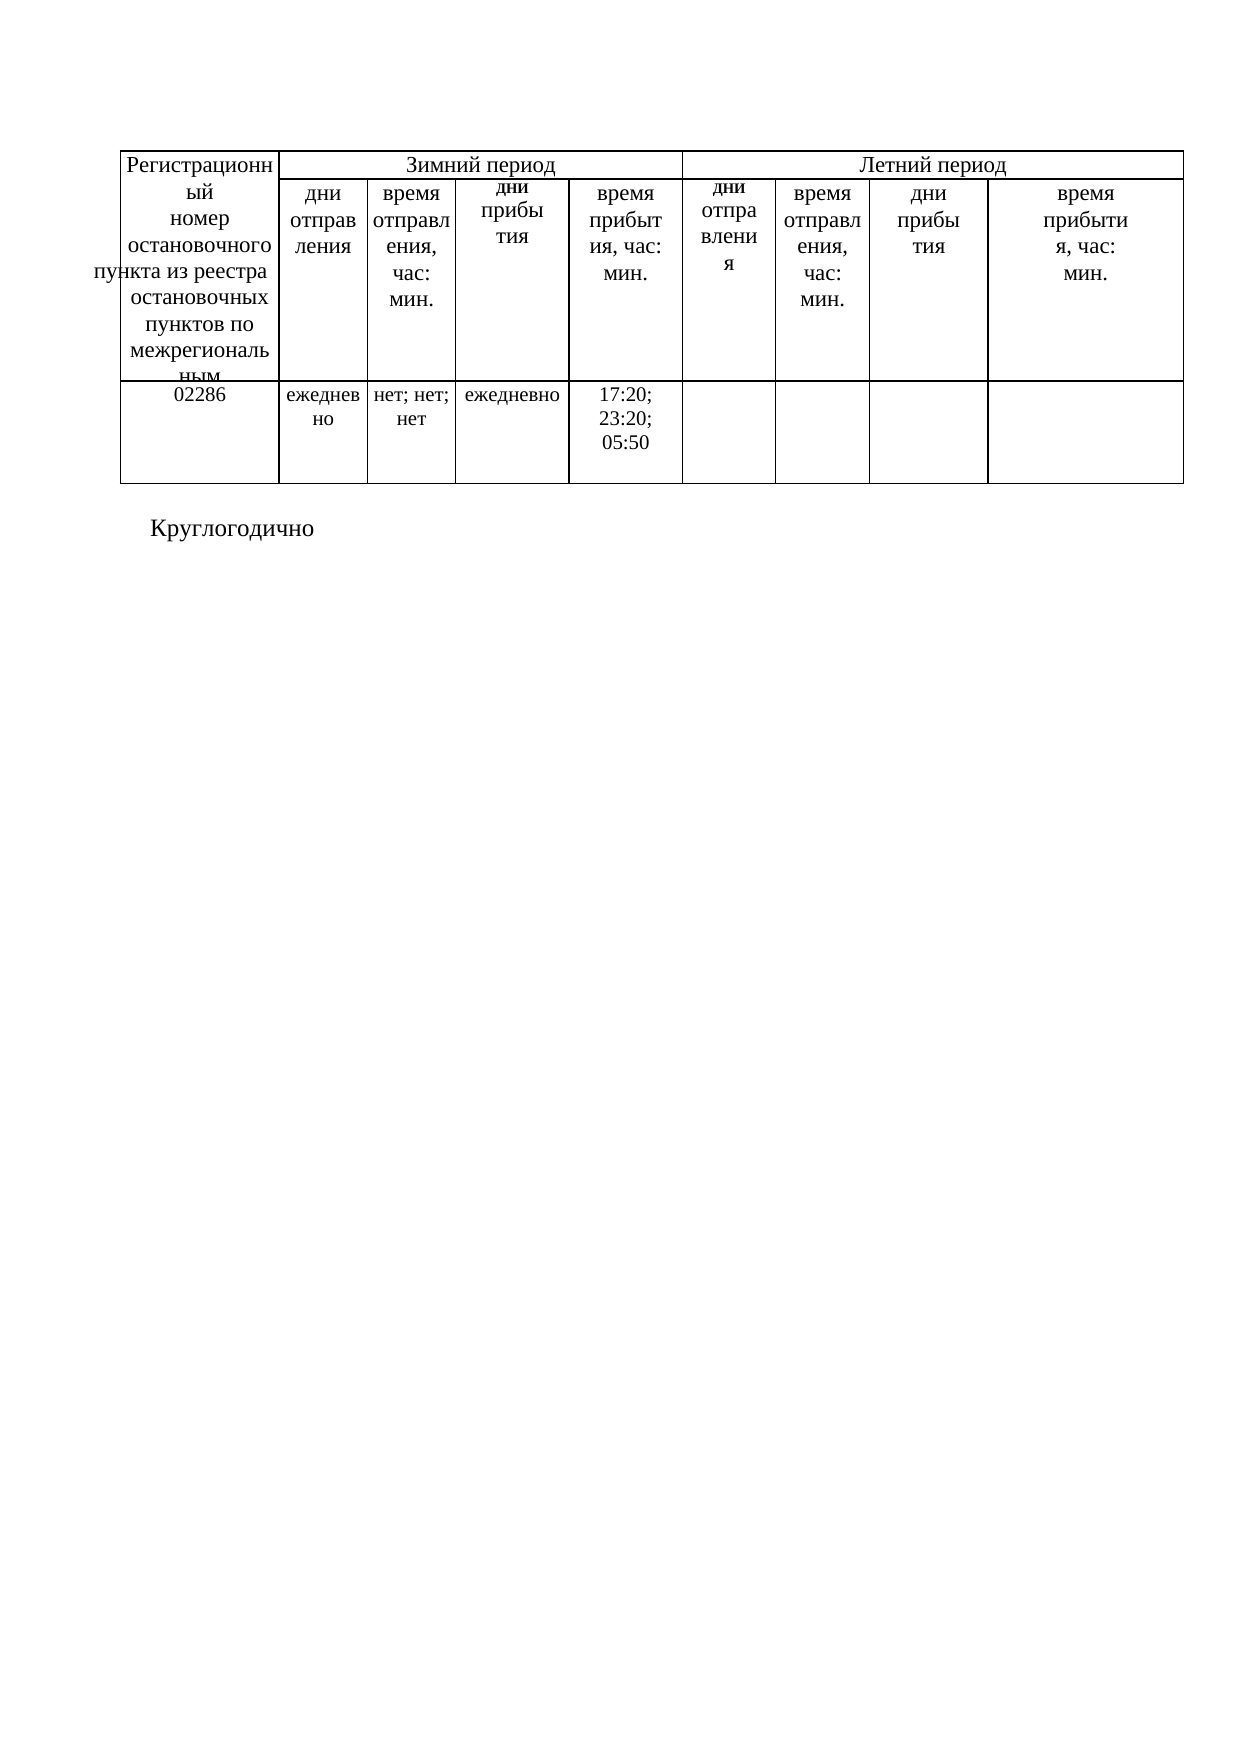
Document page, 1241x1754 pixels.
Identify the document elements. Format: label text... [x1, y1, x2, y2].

table_cell время отправл ения, час: мин. [776, 180, 869, 380]
table_cell время отправл ения, час: мин. [368, 180, 455, 380]
table_cell дни отправ ления [280, 180, 367, 380]
table_cell ежедневно [280, 382, 367, 482]
table_header Зимний период [280, 152, 682, 178]
table_cell нет; нет; нет [368, 382, 455, 482]
table_cell 17:20; 23:20; 05:50 [570, 382, 682, 482]
table_cell дни прибы тия [870, 180, 987, 380]
table_cell [989, 382, 1183, 482]
table_cell ДНИ прибы тия [456, 180, 568, 380]
table_cell ДНИ отпра влени я [683, 180, 775, 380]
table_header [121, 152, 278, 380]
table_cell [776, 382, 869, 482]
text Круглогодично [150, 513, 1090, 542]
table_cell 02286 [121, 382, 278, 482]
table_cell время прибыти я, час: мин. [989, 180, 1183, 380]
table_cell время прибыт ия, час: мин. [570, 180, 682, 380]
table_header Летний период [683, 152, 1183, 178]
table_cell [683, 382, 775, 482]
table_cell [870, 382, 987, 482]
table_cell ежедневно [456, 382, 568, 482]
